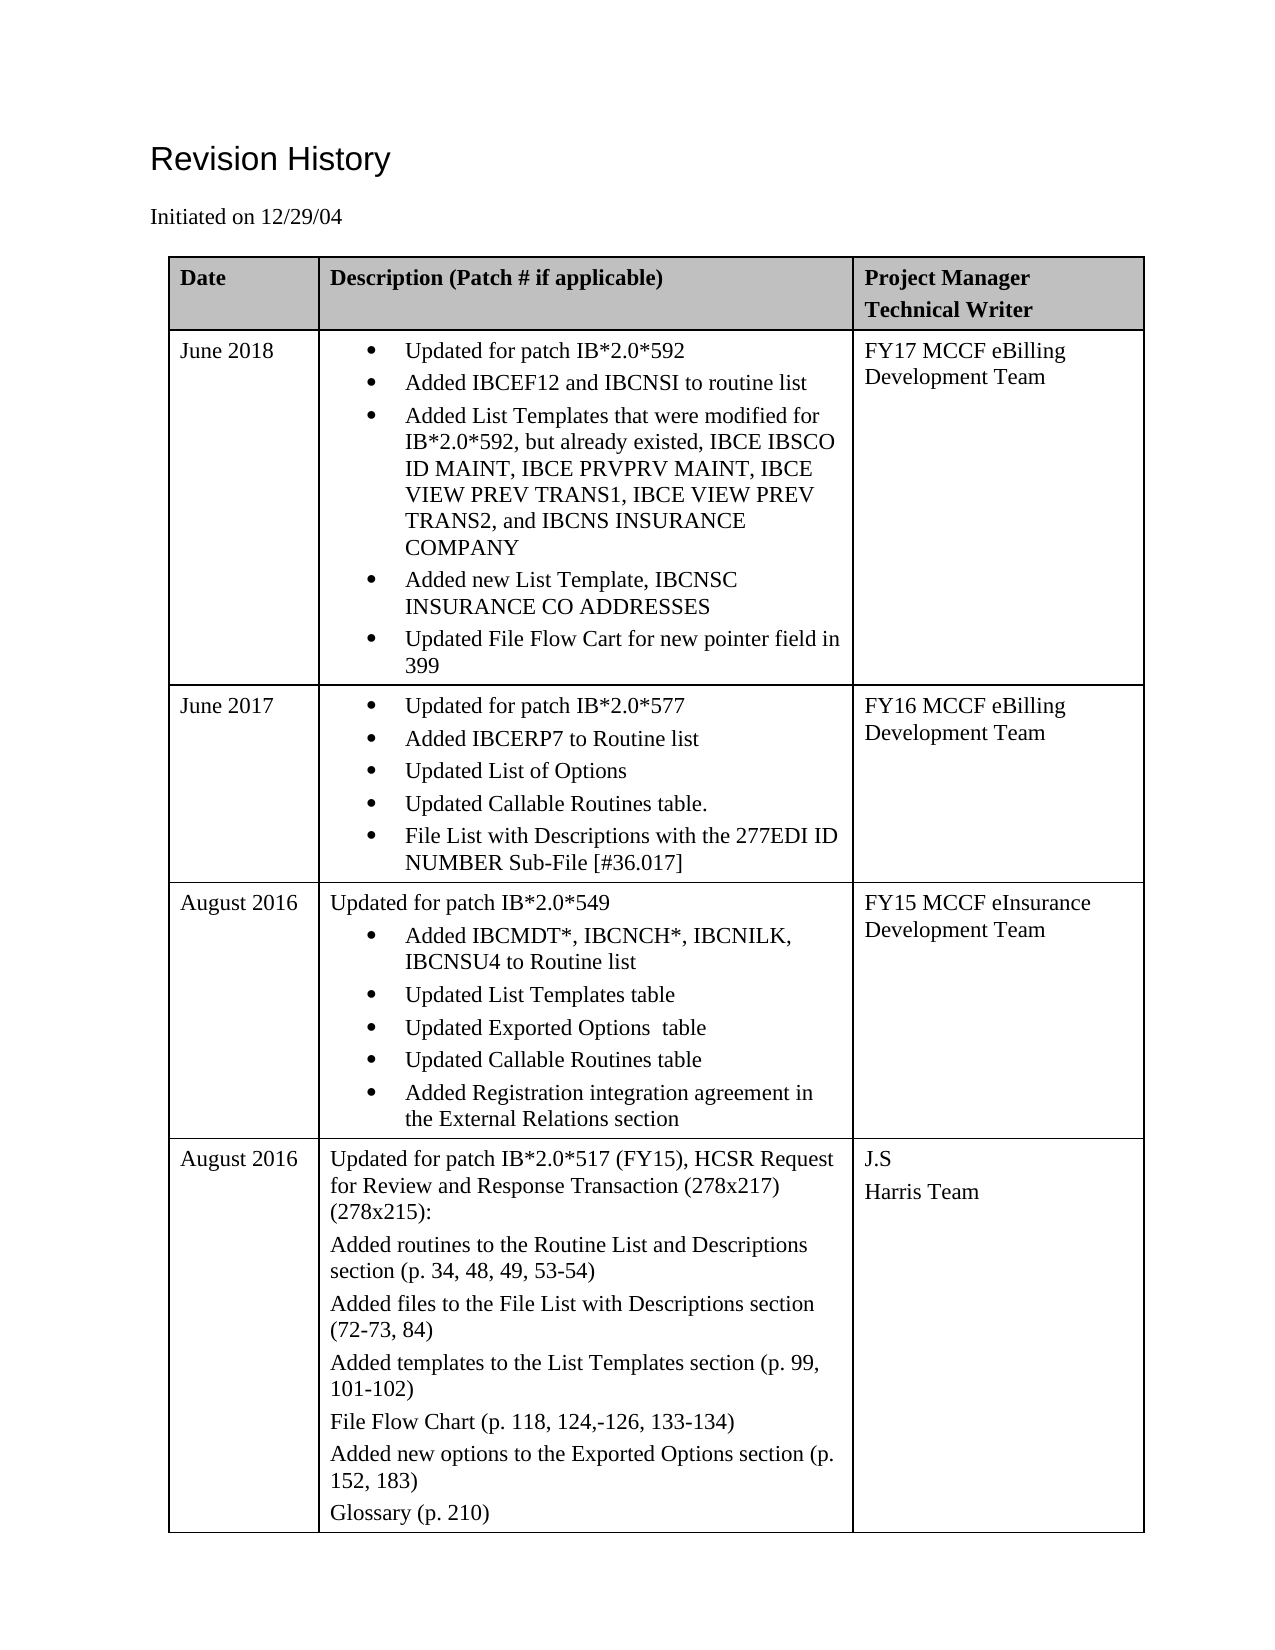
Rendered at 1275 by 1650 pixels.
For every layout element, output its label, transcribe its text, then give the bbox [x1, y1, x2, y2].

table_header Date [170, 258, 318, 329]
table_cell J.S Harris Team [854, 1139, 1143, 1532]
table_cell Updated for patch IB*2.0*592 Added IBCEF12 and IBCNSI to routine list Added List Templates that were modified for IB*2.0*592, but already existed, IBCE IBSCO ID MAINT, IBCE PRVPRV MAINT, IBCE VIEW PREV TRANS1, IBCE VIEW PREV TRANS2, and IBCNS INSURANCE COMPANY Added new List Template, IBCNSC INSURANCE CO ADDRESSES Updated File Flow Cart for new pointer field in 399 [320, 331, 852, 684]
table_cell FY15 MCCF eInsurance Development Team [854, 883, 1143, 1138]
table_cell August 2016 [170, 883, 318, 1138]
text Revision History [150, 138, 1125, 177]
table_header Description (Patch # if applicable) [320, 258, 852, 329]
table_header Project Manager Technical Writer [854, 258, 1143, 329]
table_cell FY17 MCCF eBilling Development Team [854, 331, 1143, 684]
table_cell FY16 MCCF eBilling Development Team [854, 686, 1143, 882]
table_cell Updated for patch IB*2.0*577 Added IBCERP7 to Routine list Updated List of Options Updated Callable Routines table. File List with Descriptions with the 277EDI ID NUMBER Sub-File [#36.017] [320, 686, 852, 882]
table_cell Updated for patch IB*2.0*549 Added IBCMDT*, IBCNCH*, IBCNILK, IBCNSU4 to Routine list Updated List Templates table Updated Exported Options table Updated Callable Routines table Added Registration integration agreement in the External Relations section [320, 883, 852, 1138]
table_cell August 2016 [170, 1139, 318, 1532]
table_cell June 2018 [170, 331, 318, 684]
table_cell Updated for patch IB*2.0*517 (FY15), HCSR Request for Review and Response Transaction (278x217) (278x215): Added routines to the Routine List and Descriptions section (p. 34, 48, 49, 53-54) Added files to the File List with Descriptions section (72-73, 84) Added templates to the List Templates section (p. 99, 101-102) File Flow Chart (p. 118, 124,-126, 133-134) Added new options to the Exported Options section (p. 152, 183) Glossary (p. 210) [320, 1139, 852, 1532]
text Initiated on 12/29/04 [150, 203, 1125, 230]
table_cell June 2017 [170, 686, 318, 882]
